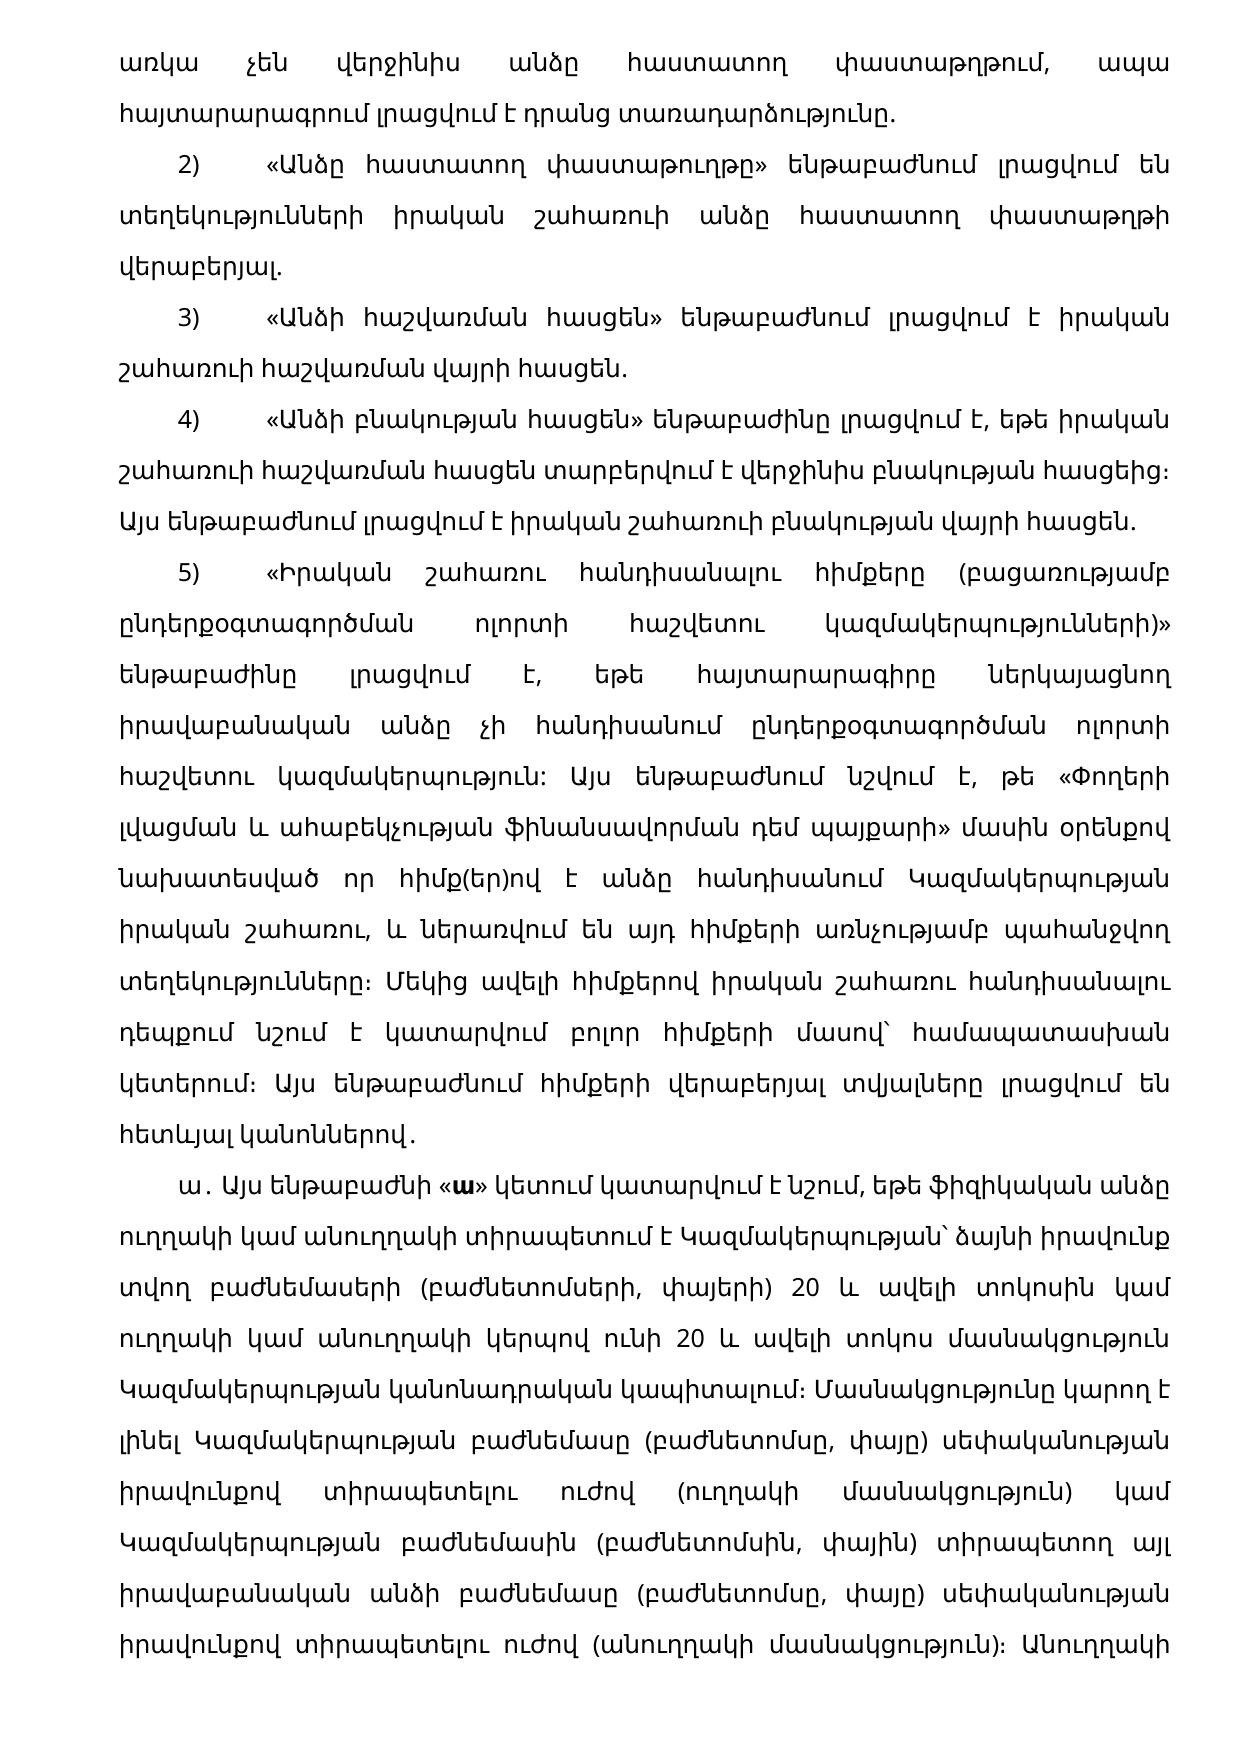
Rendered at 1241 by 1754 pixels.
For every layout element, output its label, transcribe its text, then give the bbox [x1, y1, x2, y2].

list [118, 44, 1171, 129]
list «Անձի հաշվառման հասցեն» ենթաբաժնում լրացվում է իրական շահառուի հաշվառման վայրի հասցեն. [118, 299, 1171, 385]
list «Անձի բնակության հասցեն» ենթաբաժինը լրացվում է, եթե իրական շահառուի հաշվառման հասցեն տարբերվում է վերջինիս բնակության հասցեից։ Այս ենթաբաժնում լրացվում է իրական շահառուի բնակության վայրի հասցեն. [118, 402, 1171, 538]
list «Անձը հաստատող փաստաթուղթը» ենթաբաժնում լրացվում են տեղեկությունների իրական շահառուի անձը հաստատող փաստաթղթի վերաբերյալ. [118, 146, 1171, 283]
list «Իրական շահառու հանդիսանալու հիմքերը (բացառությամբ ընդերքօգտագործման ոլորտի հաշվետու կազմակերպությունների)» ենթաբաժինը լրացվում է, եթե հայտարարագիրը ներկայացնող իրավաբանական անձը չի հանդիսանում ընդերքօգտագործման ոլորտի հաշվետու կազմակերպություն: Այս ենթաբաժնում նշվում է, թե «Փողերի լվացման և ահաբեկչության ֆինանսավորման դեմ պայքարի» մասին օրենքով նախատեսված որ հիմք(եր)ով է անձը հանդիսանում Կազմակերպության իրական շահառու, և ներառվում են այդ հիմքերի առնչությամբ պահանջվող տեղեկությունները։ Մեկից ավելի հիմքերով իրական շահառու հանդիսանալու դեպքում նշում է կատարվում բոլոր հիմքերի մասով՝ համապատասխան կետերում։ Այս ենթաբաժնում հիմքերի վերաբերյալ տվյալները լրացվում են հետևյալ կանոններով․ [118, 555, 1171, 1150]
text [118, 1167, 1171, 1661]
